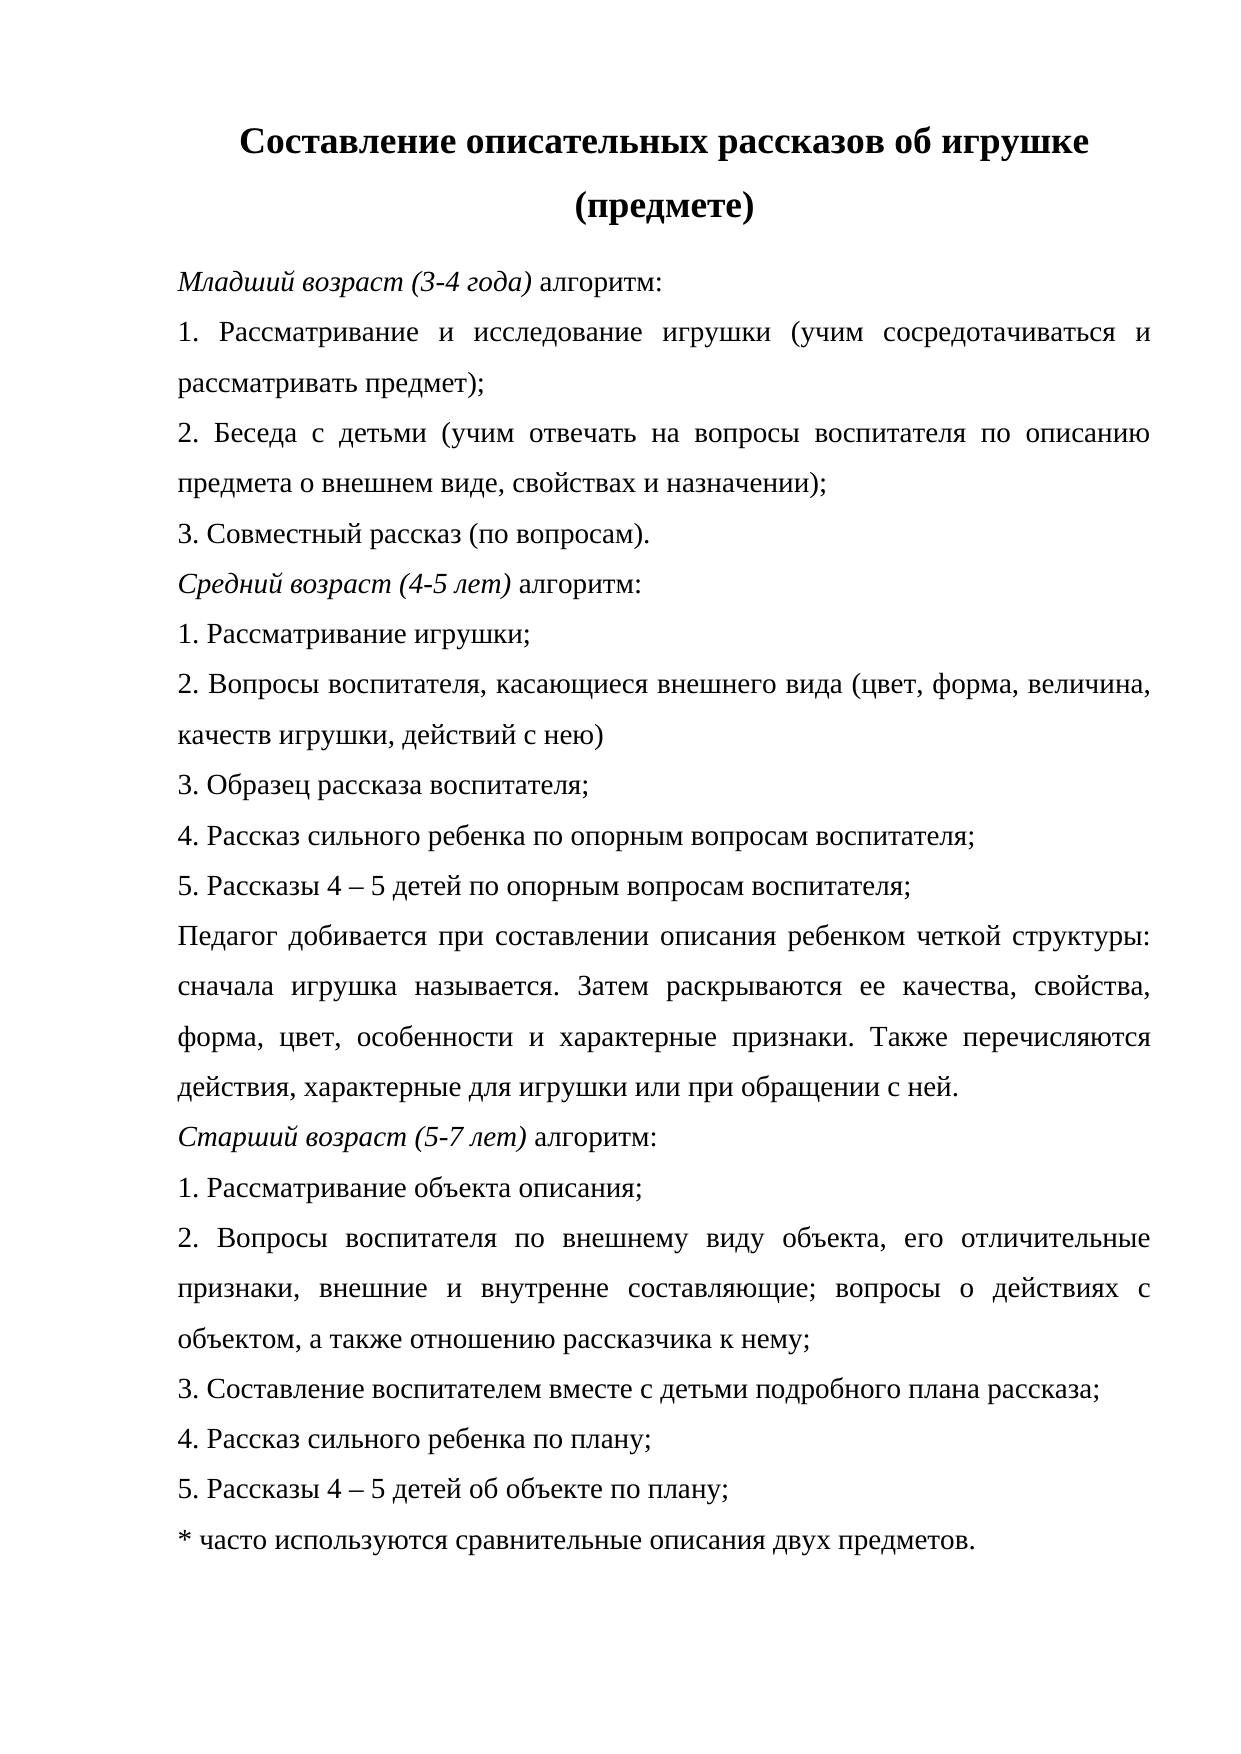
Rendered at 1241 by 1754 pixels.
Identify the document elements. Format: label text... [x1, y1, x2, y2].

text Старший возраст (5-7 лет) алгоритм: [177, 1119, 1152, 1153]
text 4. Рассказ сильного ребенка по опорным вопросам воспитателя; [177, 818, 1152, 851]
text 3. Образец рассказа воспитателя; [177, 767, 1152, 801]
text 4. Рассказ сильного ребенка по плану; [177, 1421, 1152, 1455]
text 2. Вопросы воспитателя, касающиеся внешнего вида (цвет, форма, величина, качеств игрушки, действий с нею) [177, 667, 1152, 751]
text 3. Совместный рассказ (по вопросам). [177, 516, 1152, 549]
text 1. Рассматривание игрушки; [177, 616, 1152, 650]
text 1. Рассматривание и исследование игрушки (учим сосредотачиваться и рассматривать предмет); [177, 314, 1152, 398]
text 5. Рассказы 4 – 5 детей об объекте по плану; [177, 1472, 1152, 1505]
text Средний возраст (4-5 лет) алгоритм: [177, 566, 1152, 599]
text Педагог добивается при составлении описания ребенком четкой структуры: сначала игрушка называется. Затем раскрываются ее качества, свойства, форма, цвет, особенности и характерные признаки. Также перечисляются действия, характерные для игрушки или при обращении с ней. [177, 918, 1152, 1103]
text 3. Составление воспитателем вместе с детьми подробного плана рассказа; [177, 1371, 1152, 1404]
text 5. Рассказы 4 – 5 детей по опорным вопросам воспитателя; [177, 868, 1152, 901]
text 1. Рассматривание объекта описания; [177, 1170, 1152, 1203]
text 2. Вопросы воспитателя по внешнему виду объекта, его отличительные признаки, внешние и внутренне составляющие; вопросы о действиях с объектом, а также отношению рассказчика к нему; [177, 1220, 1152, 1354]
text 2. Беседа с детьми (учим отвечать на вопросы воспитателя по описанию предмета о внешнем виде, свойствах и назначении); [177, 415, 1152, 499]
text * часто используются сравнительные описания двух предметов. [177, 1522, 1152, 1556]
text Составление описательных рассказов об игрушке (предмете) [177, 118, 1152, 226]
text Младший возраст (3-4 года) алгоритм: [177, 264, 1152, 298]
